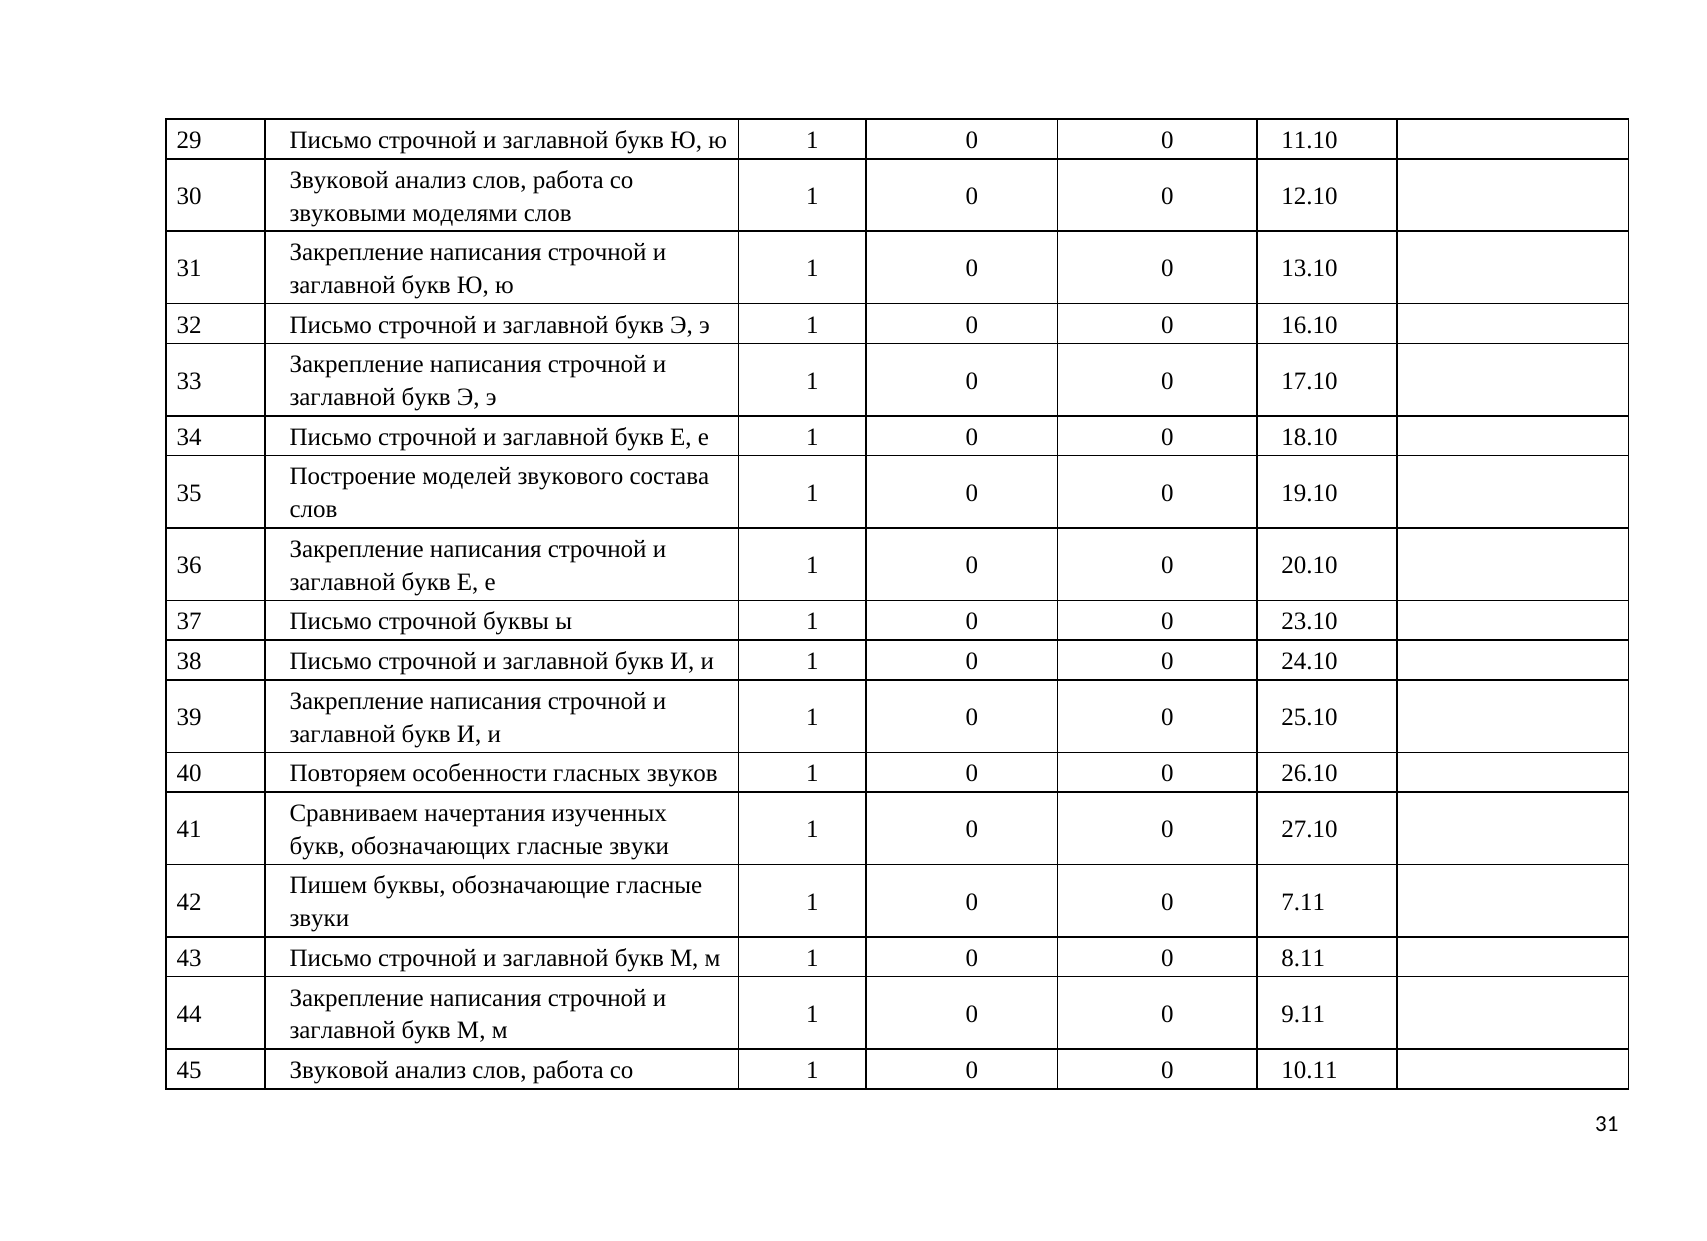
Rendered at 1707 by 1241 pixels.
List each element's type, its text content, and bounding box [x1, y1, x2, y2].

table_cell Письмо строчной и заглавной букв И, и [266, 641, 738, 679]
table_cell 0 [1058, 865, 1256, 936]
table_cell 0 [867, 344, 1057, 415]
table_cell 20.10 [1258, 529, 1396, 599]
table_cell Письмо строчной и заглавной букв Э, э [266, 304, 738, 342]
table_cell 1 [739, 938, 865, 976]
table_cell [1398, 601, 1628, 639]
table_cell [1398, 232, 1628, 303]
table_cell 0 [867, 120, 1057, 158]
table_cell 1 [739, 232, 865, 303]
table_cell 1 [739, 865, 865, 936]
table_cell [1398, 120, 1628, 158]
table_cell 42 [167, 865, 264, 936]
table_cell Письмо строчной и заглавной букв М, м [266, 938, 738, 976]
table_cell 38 [167, 641, 264, 679]
table_cell Пишем буквы, обозначающие гласные звуки [266, 865, 738, 936]
table_cell 13.10 [1258, 232, 1396, 303]
table_cell [1398, 865, 1628, 936]
table_cell 11.10 [1258, 120, 1396, 158]
table_cell 1 [739, 1050, 865, 1088]
table_cell 0 [867, 601, 1057, 639]
table_cell [1398, 1050, 1628, 1088]
table_cell 0 [1058, 232, 1256, 303]
table_cell [1398, 160, 1628, 230]
table_cell Закрепление написания строчной и заглавной букв Е, е [266, 529, 738, 599]
table_cell 29 [167, 120, 264, 158]
table_cell [1398, 529, 1628, 599]
table_cell 33 [167, 344, 264, 415]
table_cell 0 [1058, 793, 1256, 864]
table_cell 26.10 [1258, 753, 1396, 791]
table_cell 0 [867, 793, 1057, 864]
table_cell 25.10 [1258, 681, 1396, 751]
table_cell 0 [867, 938, 1057, 976]
table_cell 17.10 [1258, 344, 1396, 415]
table_cell [1398, 793, 1628, 864]
table_cell 0 [1058, 344, 1256, 415]
table_cell 37 [167, 601, 264, 639]
table_cell 0 [1058, 681, 1256, 751]
table_cell 39 [167, 681, 264, 751]
table_cell 0 [1058, 977, 1256, 1048]
table_cell 0 [867, 1050, 1057, 1088]
table_cell 24.10 [1258, 641, 1396, 679]
table_cell 0 [867, 681, 1057, 751]
table_cell 41 [167, 793, 264, 864]
table_cell Сравниваем начертания изученных букв, обозначающих гласные звуки [266, 793, 738, 864]
table_cell 0 [1058, 641, 1256, 679]
table_cell 0 [1058, 938, 1256, 976]
table_cell 1 [739, 793, 865, 864]
table_cell 0 [867, 417, 1057, 455]
table_cell [1398, 344, 1628, 415]
table_cell Письмо строчной и заглавной букв Е, е [266, 417, 738, 455]
table_cell 0 [1058, 417, 1256, 455]
table_cell Закрепление написания строчной и заглавной букв М, м [266, 977, 738, 1048]
table_cell 1 [739, 641, 865, 679]
table_cell 44 [167, 977, 264, 1048]
table_cell Закрепление написания строчной и заглавной букв Э, э [266, 344, 738, 415]
table_cell 0 [1058, 753, 1256, 791]
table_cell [266, 1050, 738, 1088]
table_cell 0 [867, 641, 1057, 679]
table_cell [1398, 681, 1628, 751]
table_cell 43 [167, 938, 264, 976]
table_cell 0 [1058, 160, 1256, 230]
table_cell 1 [739, 753, 865, 791]
table_cell 0 [867, 160, 1057, 230]
table_cell 1 [739, 456, 865, 527]
table_cell Письмо строчной буквы ы [266, 601, 738, 639]
table_cell 1 [739, 417, 865, 455]
table_cell 1 [739, 601, 865, 639]
table_cell [1398, 304, 1628, 342]
table_cell 1 [739, 681, 865, 751]
table_cell 27.10 [1258, 793, 1396, 864]
table_cell 32 [167, 304, 264, 342]
table_cell 0 [867, 753, 1057, 791]
table_cell 18.10 [1258, 417, 1396, 455]
table_cell 34 [167, 417, 264, 455]
table_cell 10.11 [1258, 1050, 1396, 1088]
table_cell 1 [739, 977, 865, 1048]
table_cell 0 [1058, 456, 1256, 527]
table_cell 35 [167, 456, 264, 527]
table_cell [1398, 456, 1628, 527]
table_cell 0 [1058, 120, 1256, 158]
table_cell [1398, 417, 1628, 455]
table_cell 0 [867, 529, 1057, 599]
table_cell 16.10 [1258, 304, 1396, 342]
table_cell 31 [167, 232, 264, 303]
table_cell Письмо строчной и заглавной букв Ю, ю [266, 120, 738, 158]
table_cell Построение моделей звукового состава слов [266, 456, 738, 527]
table_cell 1 [739, 529, 865, 599]
table_cell 1 [739, 120, 865, 158]
table_cell Звуковой анализ слов, работа со звуковыми моделями слов [266, 160, 738, 230]
table_cell 23.10 [1258, 601, 1396, 639]
table_cell [1398, 753, 1628, 791]
table_cell [1398, 938, 1628, 976]
table_cell 45 [167, 1050, 264, 1088]
table_cell 40 [167, 753, 264, 791]
table_cell 0 [867, 456, 1057, 527]
table_cell 0 [1058, 529, 1256, 599]
table_cell 12.10 [1258, 160, 1396, 230]
table_cell 0 [867, 232, 1057, 303]
table_cell [1398, 641, 1628, 679]
table_cell 1 [739, 304, 865, 342]
table_cell 0 [867, 977, 1057, 1048]
table_cell 0 [867, 304, 1057, 342]
table_cell 0 [1058, 601, 1256, 639]
table_cell 9.11 [1258, 977, 1396, 1048]
table_cell [1398, 977, 1628, 1048]
table_cell 30 [167, 160, 264, 230]
table_cell 0 [1058, 1050, 1256, 1088]
table_cell 0 [867, 865, 1057, 936]
table_cell 36 [167, 529, 264, 599]
table_cell 7.11 [1258, 865, 1396, 936]
table_cell Закрепление написания строчной и заглавной букв Ю, ю [266, 232, 738, 303]
table_cell 1 [739, 344, 865, 415]
table_cell 0 [1058, 304, 1256, 342]
table_cell Повторяем особенности гласных звуков [266, 753, 738, 791]
table_cell Закрепление написания строчной и заглавной букв И, и [266, 681, 738, 751]
table_cell 8.11 [1258, 938, 1396, 976]
table_cell 19.10 [1258, 456, 1396, 527]
table_cell 1 [739, 160, 865, 230]
